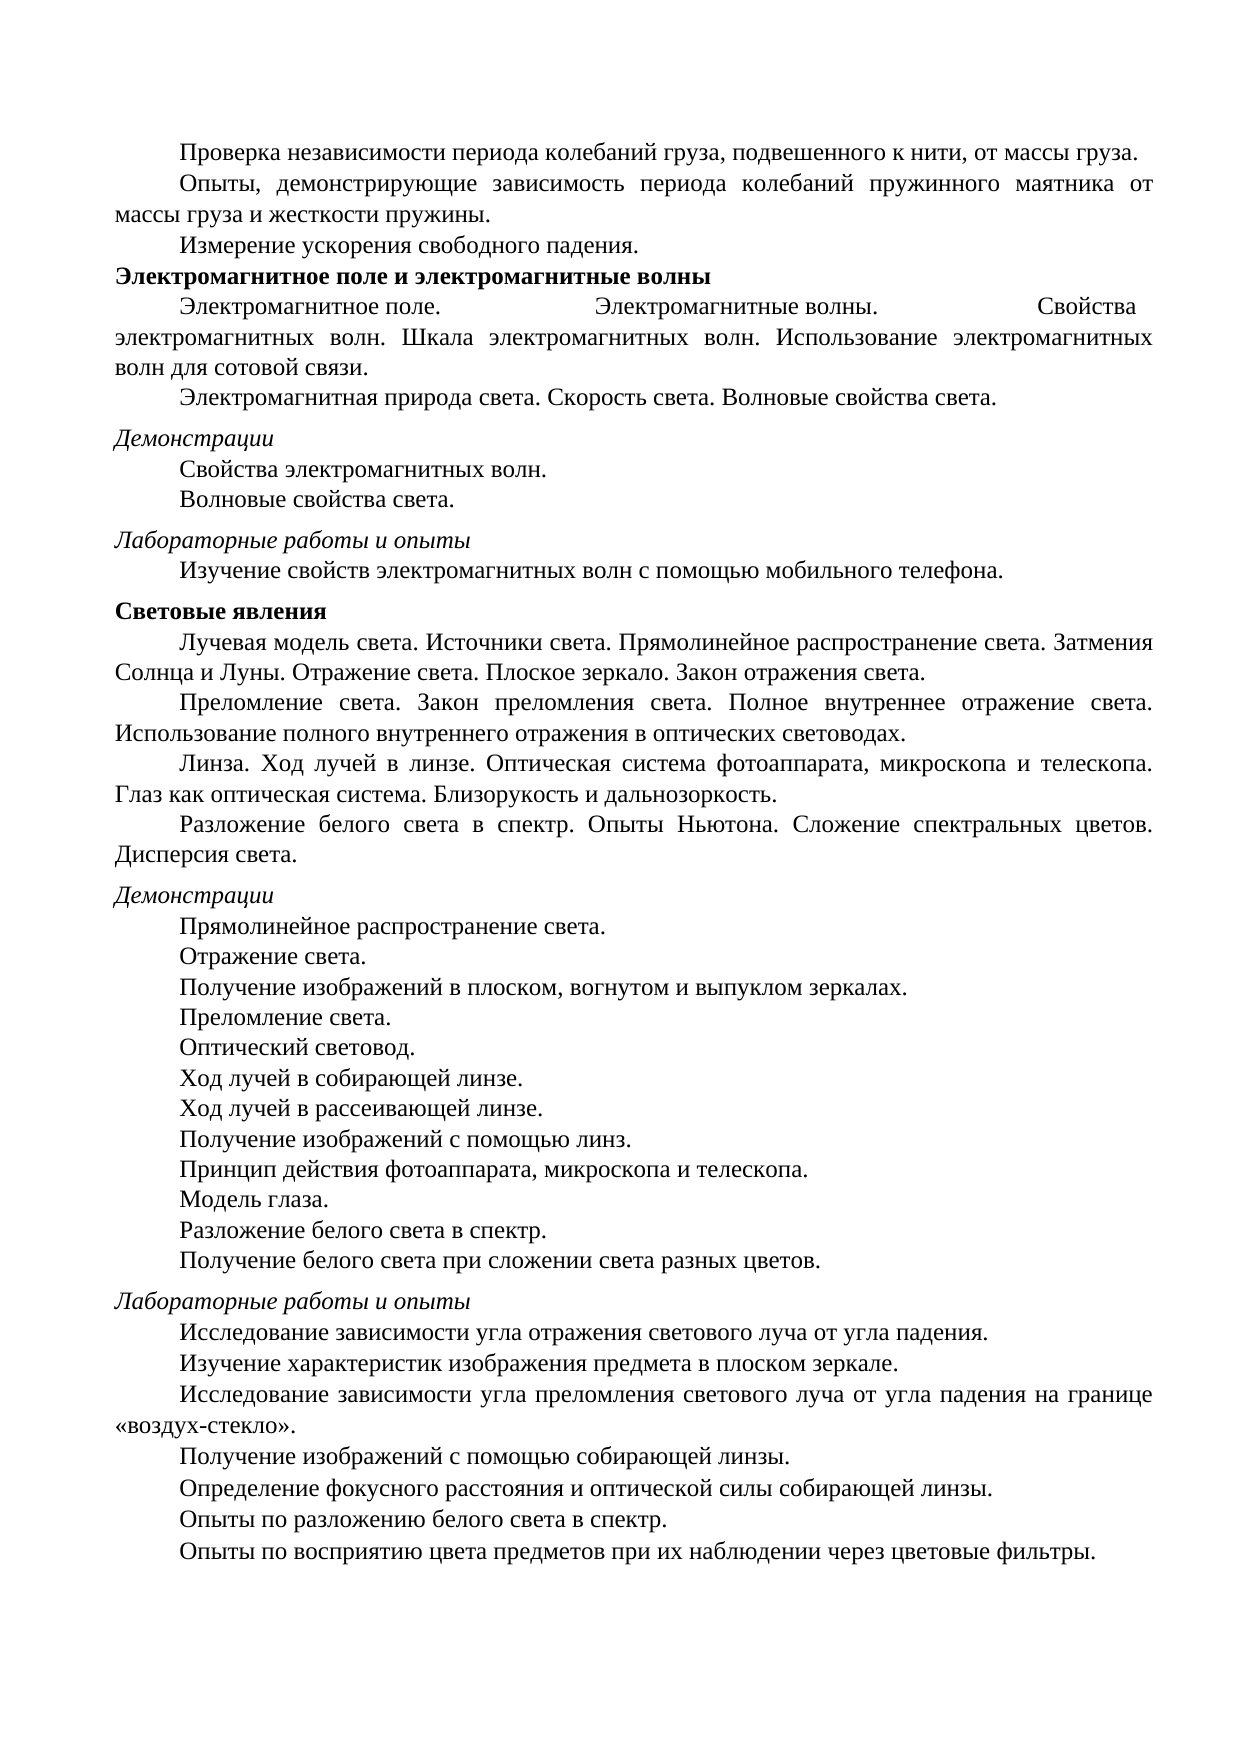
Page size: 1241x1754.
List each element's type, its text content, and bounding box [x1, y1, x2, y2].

text Принцип действия фотоаппарата, микроскопа и телескопа. [114, 1154, 1154, 1183]
text Исследование зависимости угла преломления светового луча от угла падения на границе «воздух-стекло». [114, 1379, 1154, 1439]
text Модель глаза. [114, 1184, 1154, 1213]
text Волновые свойства света. [114, 484, 1154, 513]
text Демонстрации [114, 423, 1154, 452]
text Разложение белого света в спектр. [114, 1215, 1154, 1244]
text Изучение характеристик изображения предмета в плоском зеркале. [114, 1348, 1154, 1377]
text Разложение белого света в спектр. Опыты Ньютона. Сложение спектральных цветов. Дисперсия света. [114, 809, 1154, 868]
text Лабораторные работы и опыты [114, 1286, 1154, 1315]
text Ход лучей в собирающей линзе. [114, 1063, 1154, 1092]
text Исследование зависимости угла отражения светового луча от угла падения. [114, 1317, 1154, 1346]
text Получение изображений с помощью собирающей линзы. [114, 1441, 1154, 1470]
text Прямолинейное распространение света. [114, 911, 1154, 939]
text Оптический световод. [114, 1032, 1154, 1061]
text Свойства электромагнитных волн. [114, 454, 1154, 482]
text Определение фокусного расстояния и оптической силы собирающей линзы. [114, 1473, 1154, 1502]
text Электромагнитное поле и электромагнитные волны [114, 261, 1154, 289]
text Преломление света. [114, 1002, 1154, 1031]
text Измерение ускорения свободного падения. [114, 230, 1154, 258]
text Световые явления [114, 596, 1154, 625]
text Изучение свойств электромагнитных волн с помощью мобильного телефона. [114, 555, 1154, 584]
text Электромагнитная природа света. Скорость света. Волновые свойства света. [114, 382, 1154, 411]
text Лабораторные работы и опыты [114, 525, 1154, 554]
text Преломление света. Закон преломления света. Полное внутреннее отражение света. Использование полного внутреннего отражения в оптических световодах. [114, 687, 1154, 747]
text Получение изображений в плоском, вогнутом и выпуклом зеркалах. [114, 972, 1154, 1000]
text Получение белого света при сложении света разных цветов. [114, 1245, 1154, 1274]
text Опыты по разложению белого света в спектр. [114, 1504, 1154, 1533]
text Лучевая модель света. Источники света. Прямолинейное распространение света. Затмения Солнца и Луны. Отражение света. Плоское зеркало. Закон отражения света. [114, 627, 1154, 686]
text Опыты по восприятию цвета предметов при их наблюдении через цветовые фильтры. [114, 1536, 1154, 1565]
text электромагнитных волн. Шкала электромагнитных волн. Использование электромагнитных волн для сотовой связи. [114, 322, 1154, 381]
text Демонстрации [114, 880, 1154, 909]
text Электромагнитное поле. Электромагнитные волны. Свойства [114, 291, 1154, 320]
text Линза. Ход лучей в линзе. Оптическая система фотоаппарата, микроскопа и телескопа. Глаз как оптическая система. Близорукость и дальнозоркость. [114, 748, 1154, 807]
text Получение изображений с помощью линз. [114, 1124, 1154, 1152]
text Отражение света. [114, 941, 1154, 970]
text Ход лучей в рассеивающей линзе. [114, 1093, 1154, 1122]
text Опыты, демонстрирующие зависимость периода колебаний пружинного маятника от массы груза и жесткости пружины. [114, 168, 1154, 227]
text Проверка независимости периода колебаний груза, подвешенного к нити, от массы груза. [114, 137, 1154, 165]
